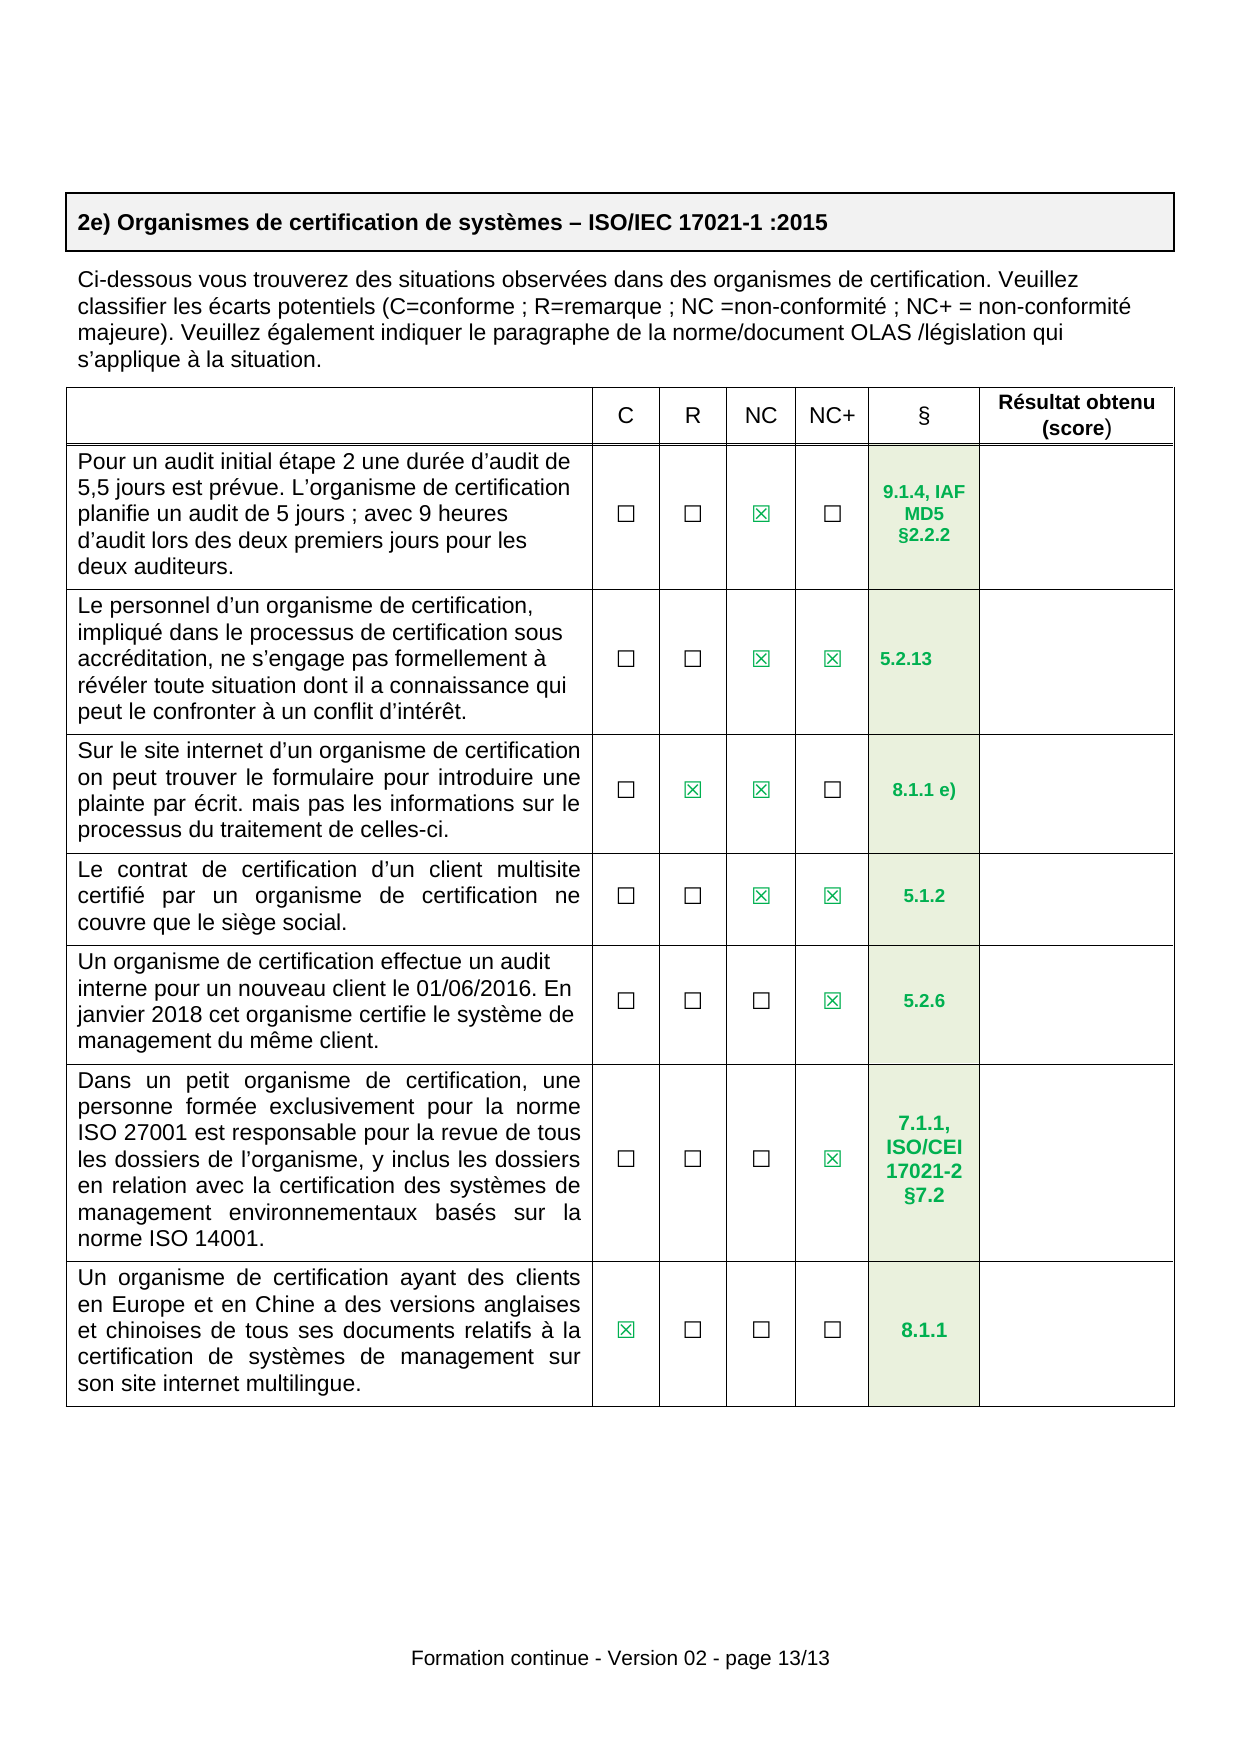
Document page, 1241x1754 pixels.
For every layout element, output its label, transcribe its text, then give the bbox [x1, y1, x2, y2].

table_cell [67, 388, 592, 442]
table_cell R [660, 388, 726, 442]
table_cell Pour un audit initial étape 2 une durée d’audit de 5,5 jours est prévue. L’organisme de certification planifie un audit de 5 jours ; avec 9 heures d’audit lors des deux premiers jours pour les deux auditeurs. [67, 446, 592, 589]
table_cell [980, 589, 1174, 734]
table_cell Un organisme de certification ayant des clients en Europe et en Chine a des versions anglaises et chinoises de tous ses documents relatifs à la certification de systèmes de management sur son site internet multilingue. [67, 1262, 592, 1406]
table_cell NC [727, 388, 795, 442]
table_cell 5.1.2 [869, 854, 979, 945]
table_cell 7.1.1, ISO/CEI 17021-2 §7.2 [869, 1065, 979, 1261]
table_cell Le contrat de certification d’un client multisite certifié par un organisme de certification ne couvre que le siège social. [67, 854, 592, 945]
table_cell [980, 1261, 1174, 1406]
table_cell 9.1.4, IAF MD5 §2.2.2 [869, 446, 979, 589]
table_cell [980, 443, 1174, 589]
table_cell [980, 734, 1174, 853]
table_cell Ci-dessous vous trouverez des situations observées dans des organismes de certification. Veuillez classifier les écarts potentiels (C=conforme ; R=remarque ; NC =non-conformité ; NC+ = non-conformité majeure). Veuillez également indiquer le paragraphe de la norme/document OLAS /législation qui s’applique à la situation. [66, 252, 1174, 387]
table_cell § [869, 388, 979, 442]
table_cell Dans un petit organisme de certification, une personne formée exclusivement pour la norme ISO 27001 est responsable pour la revue de tous les dossiers de l’organisme, y inclus les dossiers en relation avec la certification des systèmes de management environnementaux basés sur la norme ISO 14001. [67, 1065, 592, 1261]
table_cell Le personnel d’un organisme de certification, impliqué dans le processus de certification sous accréditation, ne s’engage pas formellement à révéler toute situation dont il a connaissance qui peut le confronter à un conflit d’intérêt. [67, 590, 592, 734]
table_header 2e) Organismes de certification de systèmes – ISO/IEC 17021-1 :2015 [67, 194, 1173, 250]
table_cell 5.2.13 [869, 590, 979, 734]
table_cell 5.2.6 [869, 946, 979, 1063]
table_cell 8.1.1 [869, 1262, 979, 1406]
table_cell Sur le site internet d’un organisme de certification on peut trouver le formulaire pour introduire une plainte par écrit. mais pas les informations sur le processus du traitement de celles-ci. [67, 735, 592, 853]
table_cell NC+ [796, 388, 868, 442]
table_cell [980, 1064, 1174, 1261]
table_cell Un organisme de certification effectue un audit interne pour un nouveau client le 01/06/2016. En janvier 2018 cet organisme certifie le système de management du même client. [67, 946, 592, 1063]
table_cell [980, 945, 1174, 1063]
table_cell 8.1.1 e) [869, 735, 979, 853]
table_cell C [593, 388, 659, 442]
table_cell [980, 853, 1174, 945]
table_cell Résultat obtenu (score) [980, 387, 1174, 442]
